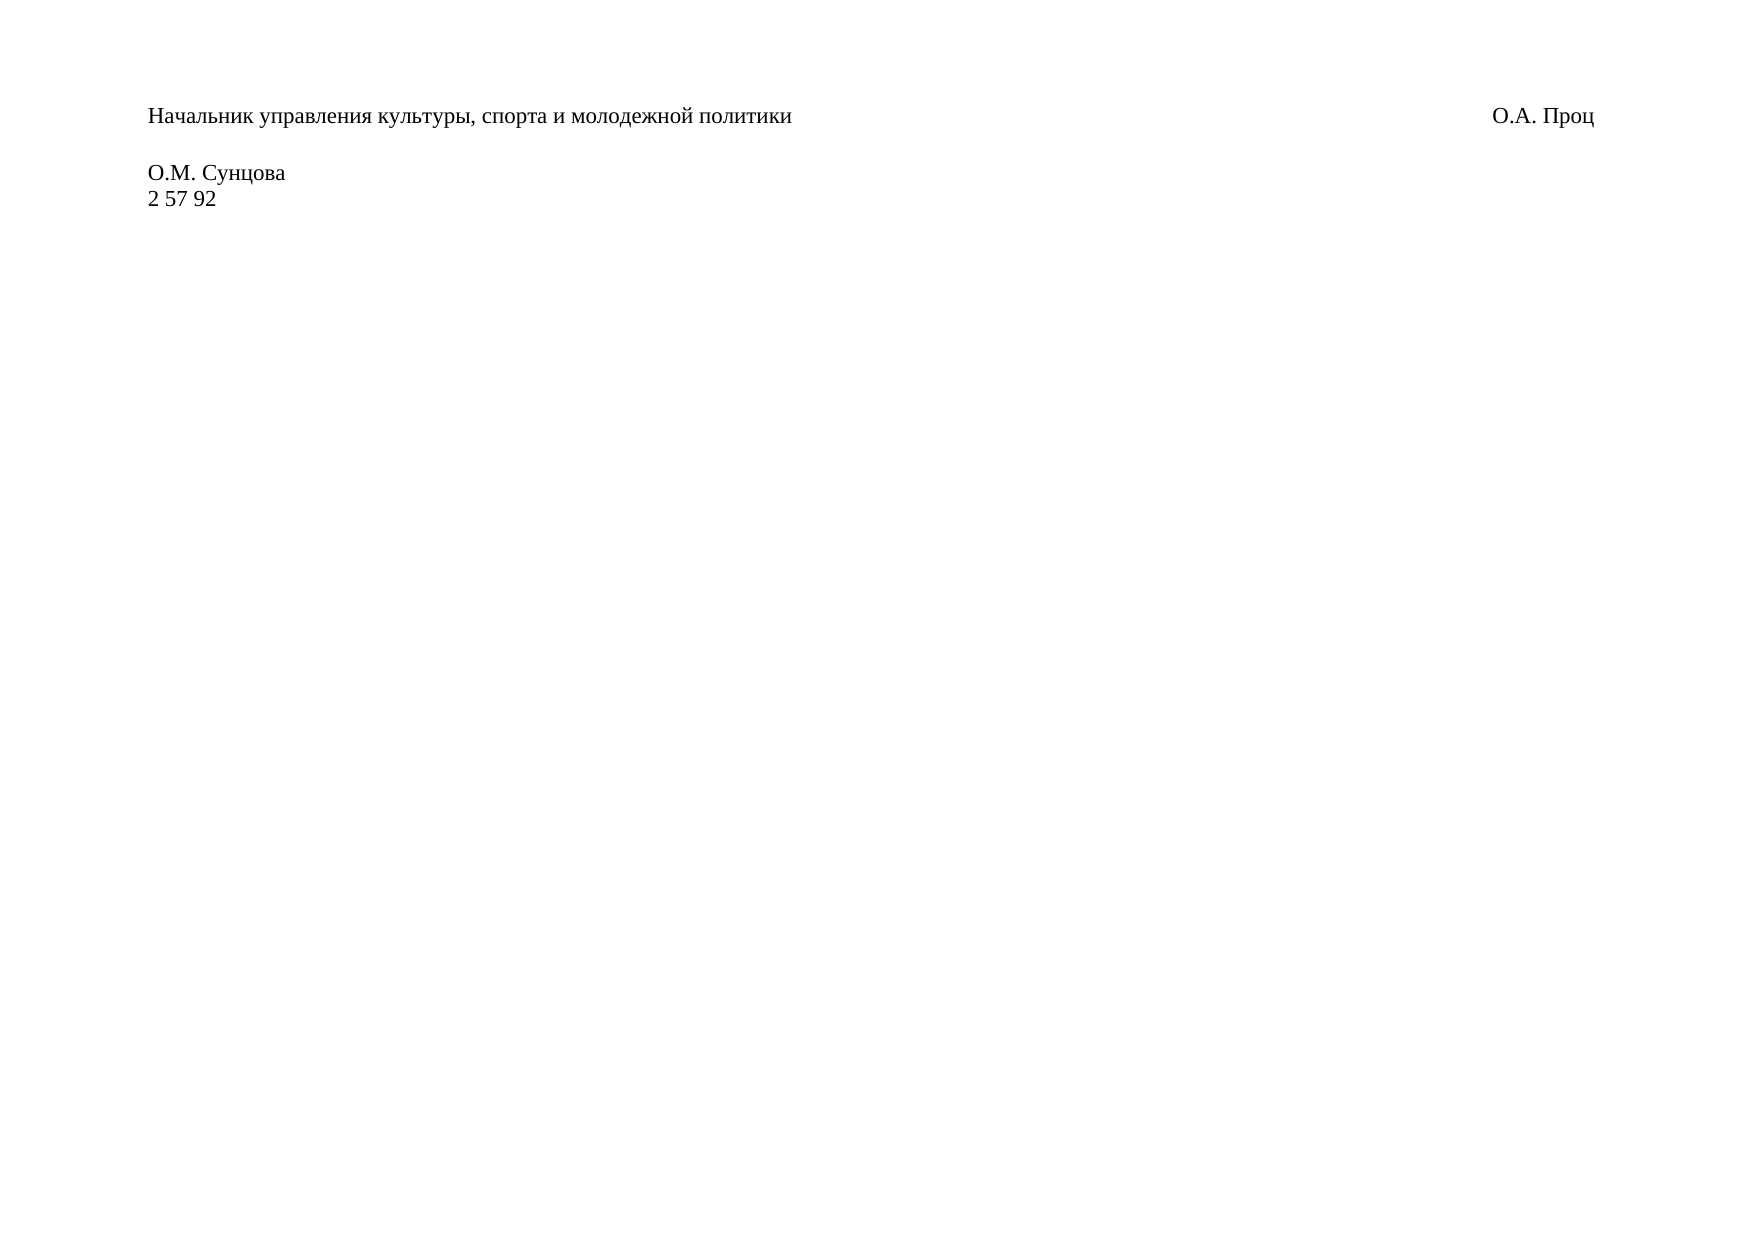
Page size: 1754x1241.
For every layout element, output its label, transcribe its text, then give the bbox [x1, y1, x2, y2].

text Начальник управления культуры, спорта и молодежной политики О.А. Проц [148, 103, 1606, 129]
text 2 57 92 [148, 186, 1606, 212]
text О.М. Сунцова [148, 159, 1606, 186]
